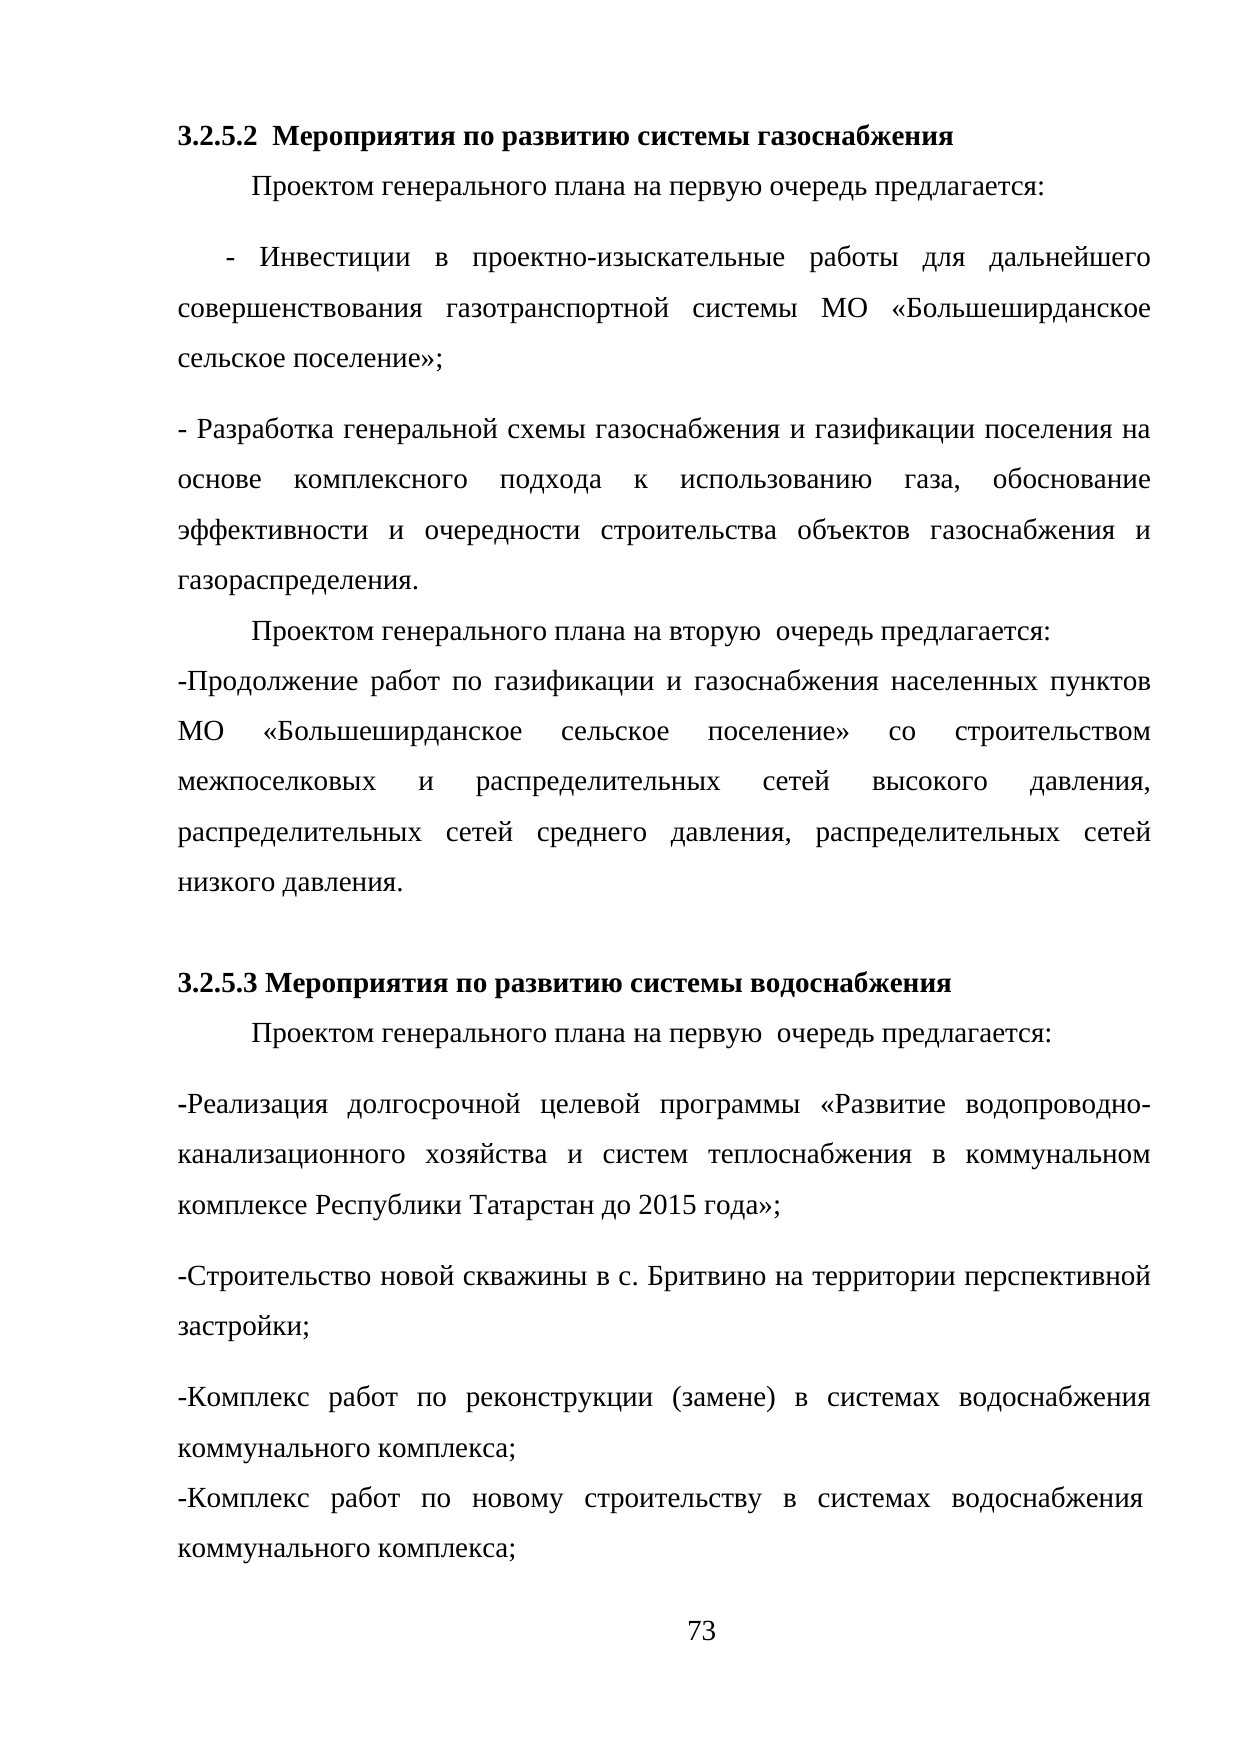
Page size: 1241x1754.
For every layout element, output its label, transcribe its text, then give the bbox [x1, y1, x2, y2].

subtitle 3.2.5.2 Мероприятия по развитию системы газоснабжения [177, 118, 1152, 152]
text Проектом генерального плана на вторую очередь предлагается: [177, 613, 1152, 646]
text - Инвестиции в проектно-изыскательные работы для дальнейшего совершенствования газотранспортной системы МО «Большеширданское сельское поселение»; [177, 239, 1152, 374]
subtitle 3.2.5.3 Мероприятия по развитию системы водоснабжения [177, 965, 1152, 998]
text -Продолжение работ по газификации и газоснабжения населенных пунктов МО «Большеширданское сельское поселение» со строительством межпоселковых и распределительных сетей высокого давления, распределительных сетей среднего давления, распределительных сетей низкого давления. [177, 663, 1152, 898]
text -Комплекс работ по новому строительству в системах водоснабжения коммунального комплекса; [177, 1480, 1152, 1564]
text - Разработка генеральной схемы газоснабжения и газификации поселения на основе комплексного подхода к использованию газа, обоснование эффективности и очередности строительства объектов газоснабжения и газораспределения. [177, 411, 1152, 596]
text Проектом генерального плана на первую очередь предлагается: [177, 1015, 1152, 1049]
text Проектом генерального плана на первую очередь предлагается: [177, 168, 1152, 202]
text -Строительство новой скважины в с. Бритвино на территории перспективной застройки; [177, 1258, 1152, 1342]
text -Комплекс работ по реконструкции (замене) в системах водоснабжения коммунального комплекса; [177, 1379, 1152, 1463]
text -Реализация долгосрочной целевой программы «Развитие водопроводно-канализационного хозяйства и систем теплоснабжения в коммунальном комплексе Республики Татарстан до 2015 года»; [177, 1086, 1152, 1220]
